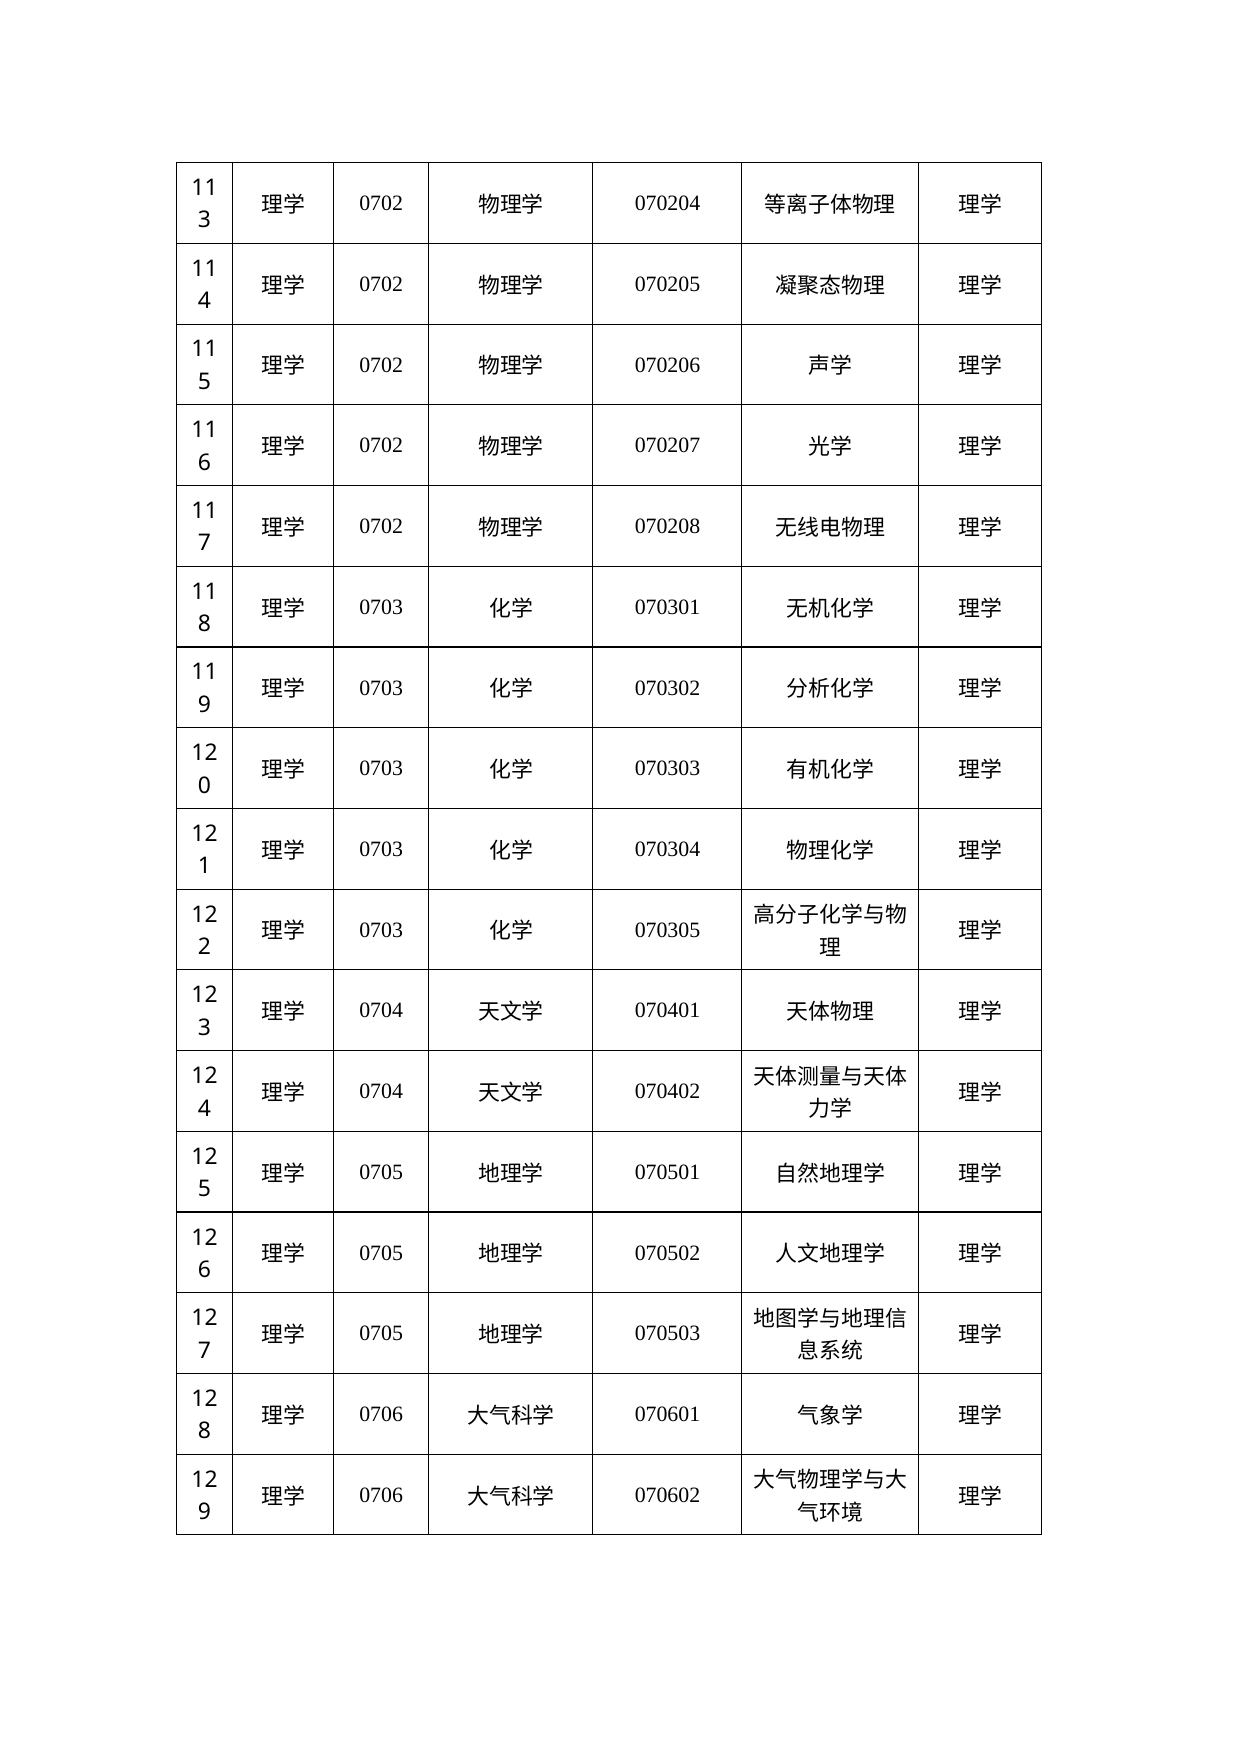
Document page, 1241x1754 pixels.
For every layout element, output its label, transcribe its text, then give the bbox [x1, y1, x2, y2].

table_cell 0705 [334, 1293, 428, 1373]
table_cell 124 [177, 1051, 232, 1131]
table_cell 070602 [593, 1455, 741, 1534]
table_cell 理学 [233, 970, 333, 1050]
table_cell 大气物理学与大气环境 [742, 1455, 918, 1534]
table_cell 理学 [233, 1132, 333, 1211]
table_cell 高分子化学与物理 [742, 890, 918, 969]
table_cell 地理学 [429, 1293, 592, 1373]
table_cell 化学 [429, 809, 592, 888]
table_cell 0703 [334, 567, 428, 646]
table_cell 理学 [233, 486, 333, 566]
table_cell 气象学 [742, 1374, 918, 1454]
table_cell 化学 [429, 728, 592, 808]
table_cell 0702 [334, 405, 428, 485]
table_cell 理学 [919, 1374, 1041, 1454]
table_cell 理学 [233, 244, 333, 323]
table_cell 理学 [233, 325, 333, 404]
table_cell 117 [177, 486, 232, 566]
table_cell 070208 [593, 486, 741, 566]
table_cell 0703 [334, 809, 428, 888]
table_cell 理学 [233, 1374, 333, 1454]
table_cell 070304 [593, 809, 741, 888]
table_cell 化学 [429, 890, 592, 969]
table_cell 070305 [593, 890, 741, 969]
table_cell 理学 [919, 1051, 1041, 1131]
table_cell 0706 [334, 1374, 428, 1454]
table_cell 大气科学 [429, 1374, 592, 1454]
table_cell 116 [177, 405, 232, 485]
table_cell 凝聚态物理 [742, 244, 918, 323]
table_cell 129 [177, 1455, 232, 1534]
table_cell 125 [177, 1132, 232, 1211]
table_cell 理学 [233, 890, 333, 969]
table_cell 120 [177, 728, 232, 808]
table_cell 地理学 [429, 1213, 592, 1292]
table_cell 070601 [593, 1374, 741, 1454]
table_cell 理学 [233, 1213, 333, 1292]
table_cell 天体测量与天体力学 [742, 1051, 918, 1131]
table_cell 070206 [593, 325, 741, 404]
table_cell 地图学与地理信息系统 [742, 1293, 918, 1373]
table_cell 化学 [429, 648, 592, 727]
table_cell 理学 [233, 1455, 333, 1534]
table_cell 0702 [334, 486, 428, 566]
table_cell 理学 [233, 728, 333, 808]
table_cell 0706 [334, 1455, 428, 1534]
table_cell 070503 [593, 1293, 741, 1373]
table_cell 自然地理学 [742, 1132, 918, 1211]
table_cell 118 [177, 567, 232, 646]
table_cell 物理学 [429, 325, 592, 404]
table_cell 大气科学 [429, 1455, 592, 1534]
table_cell 理学 [919, 244, 1041, 323]
table_cell 理学 [919, 1455, 1041, 1534]
table_cell 0703 [334, 728, 428, 808]
table_cell 天文学 [429, 970, 592, 1050]
table_cell 128 [177, 1374, 232, 1454]
table_cell 光学 [742, 405, 918, 485]
table_cell 理学 [233, 405, 333, 485]
table_cell 126 [177, 1213, 232, 1292]
table_cell 0704 [334, 1051, 428, 1131]
table_cell 理学 [919, 970, 1041, 1050]
table_cell 070207 [593, 405, 741, 485]
table_cell 声学 [742, 325, 918, 404]
table_cell 0702 [334, 325, 428, 404]
table_cell 理学 [919, 809, 1041, 888]
table_cell 理学 [919, 405, 1041, 485]
table_cell 070205 [593, 244, 741, 323]
table_cell 理学 [919, 648, 1041, 727]
table_cell 人文地理学 [742, 1213, 918, 1292]
table_cell 0705 [334, 1213, 428, 1292]
table_cell 等离子体物理 [742, 163, 918, 243]
table_cell 0703 [334, 648, 428, 727]
table_cell 有机化学 [742, 728, 918, 808]
table_cell 121 [177, 809, 232, 888]
table_cell 理学 [233, 163, 333, 243]
table_cell 119 [177, 648, 232, 727]
table_cell 理学 [233, 567, 333, 646]
table_cell 理学 [919, 728, 1041, 808]
table_cell 理学 [233, 648, 333, 727]
table_cell 地理学 [429, 1132, 592, 1211]
table_cell 115 [177, 325, 232, 404]
table_cell 无线电物理 [742, 486, 918, 566]
table_cell 无机化学 [742, 567, 918, 646]
table_cell 理学 [233, 1051, 333, 1131]
table_cell 114 [177, 244, 232, 323]
table_cell 理学 [919, 325, 1041, 404]
table_cell 0705 [334, 1132, 428, 1211]
table_cell 理学 [919, 486, 1041, 566]
table_cell 070402 [593, 1051, 741, 1131]
table_cell 理学 [919, 1132, 1041, 1211]
table_cell 物理学 [429, 405, 592, 485]
table_cell 理学 [233, 1293, 333, 1373]
table_cell 物理化学 [742, 809, 918, 888]
table_cell 070303 [593, 728, 741, 808]
table_cell 理学 [919, 163, 1041, 243]
table_cell 0704 [334, 970, 428, 1050]
table_cell 070501 [593, 1132, 741, 1211]
table_cell 0703 [334, 890, 428, 969]
table_cell 物理学 [429, 486, 592, 566]
table_cell 0702 [334, 244, 428, 323]
table_cell 理学 [233, 809, 333, 888]
table_cell 理学 [919, 567, 1041, 646]
table_cell 113 [177, 163, 232, 243]
table_cell 理学 [919, 1293, 1041, 1373]
table_cell 123 [177, 970, 232, 1050]
table_cell 物理学 [429, 244, 592, 323]
table_cell 127 [177, 1293, 232, 1373]
table_cell 070401 [593, 970, 741, 1050]
table_cell 理学 [919, 1213, 1041, 1292]
table_cell 0702 [334, 163, 428, 243]
table_cell 化学 [429, 567, 592, 646]
table_cell 天文学 [429, 1051, 592, 1131]
table_cell 070302 [593, 648, 741, 727]
table_cell 物理学 [429, 163, 592, 243]
table_cell 070502 [593, 1213, 741, 1292]
table_cell 122 [177, 890, 232, 969]
table_cell 分析化学 [742, 648, 918, 727]
table_cell 天体物理 [742, 970, 918, 1050]
table_cell 070301 [593, 567, 741, 646]
table_cell 理学 [919, 890, 1041, 969]
table_cell 070204 [593, 163, 741, 243]
